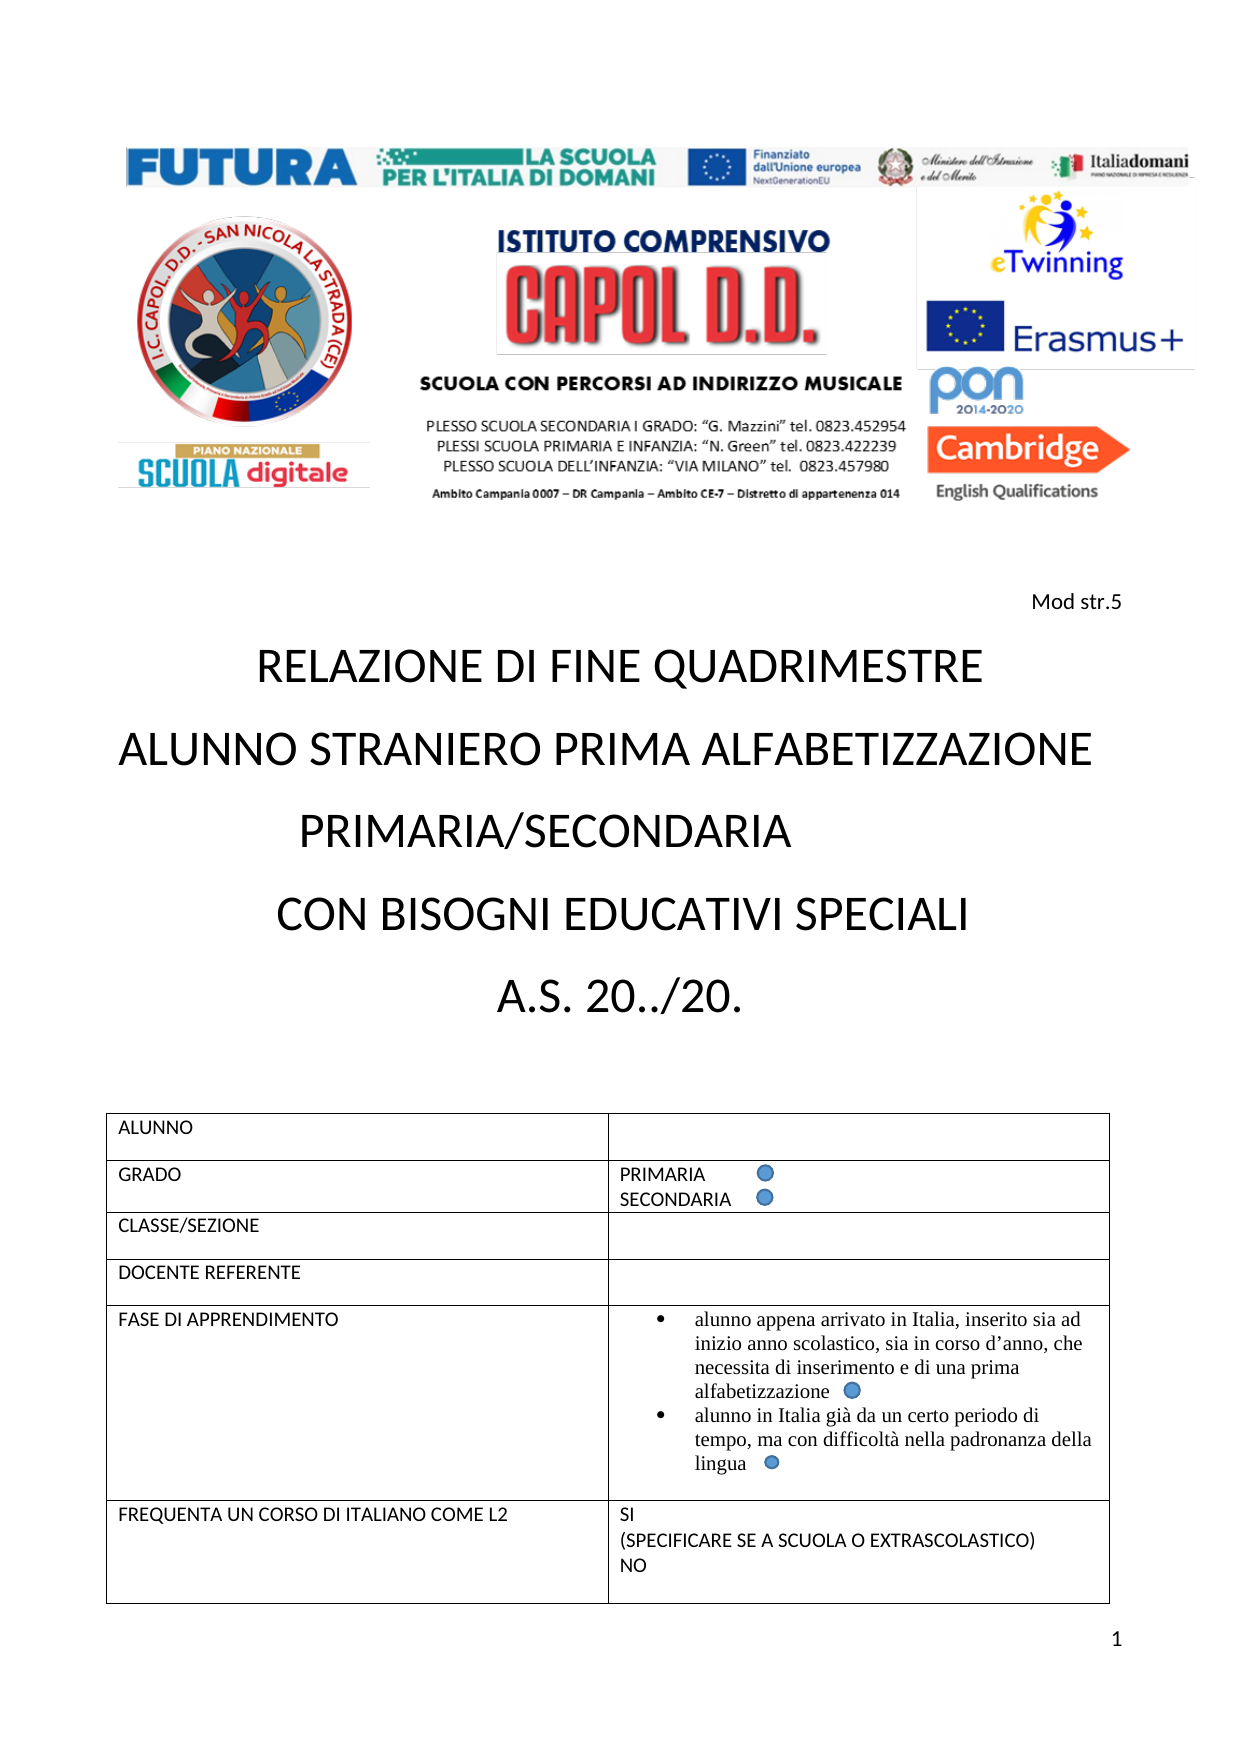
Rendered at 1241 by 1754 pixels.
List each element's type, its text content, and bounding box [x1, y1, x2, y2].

table_cell [609, 1213, 1109, 1258]
table_cell DOCENTE REFERENTE [107, 1260, 608, 1305]
table_cell CLASSE/SEZIONE [107, 1213, 608, 1258]
table_header [609, 1114, 1109, 1160]
table_cell GRADO [107, 1161, 608, 1212]
text CON BISOGNI EDUCATIVI SPECIALI [118, 882, 1122, 943]
table_cell PRIMARIA SECONDARIA [609, 1161, 1109, 1212]
text ALUNNO STRANIERO PRIMA ALFABETIZZAZIONE [118, 717, 1122, 778]
text RELAZIONE DI FINE QUADRIMESTRE [118, 634, 1122, 695]
picture [118, 147, 1199, 503]
text A.S. 20../20. [118, 964, 1122, 1025]
table_cell [609, 1260, 1109, 1305]
table_cell FREQUENTA UN CORSO DI ITALIANO COME L2 [107, 1501, 608, 1603]
text Mod str.5 [118, 587, 1122, 615]
table_cell alunno appena arrivato in Italia, inserito sia ad inizio anno scolastico, sia in corso d’anno, che necessita di inserimento e di una prima alfabetizzazione alunno in Italia già da un certo periodo di tempo, ma con difficoltà nella padronanza della lingua [609, 1306, 1109, 1500]
text PRIMARIA/SECONDARIA [118, 799, 1122, 860]
table_header ALUNNO [107, 1114, 608, 1160]
table_cell FASE DI APPRENDIMENTO [107, 1306, 608, 1500]
table_cell SI (SPECIFICARE SE A SCUOLA O EXTRASCOLASTICO) NO [609, 1501, 1109, 1603]
